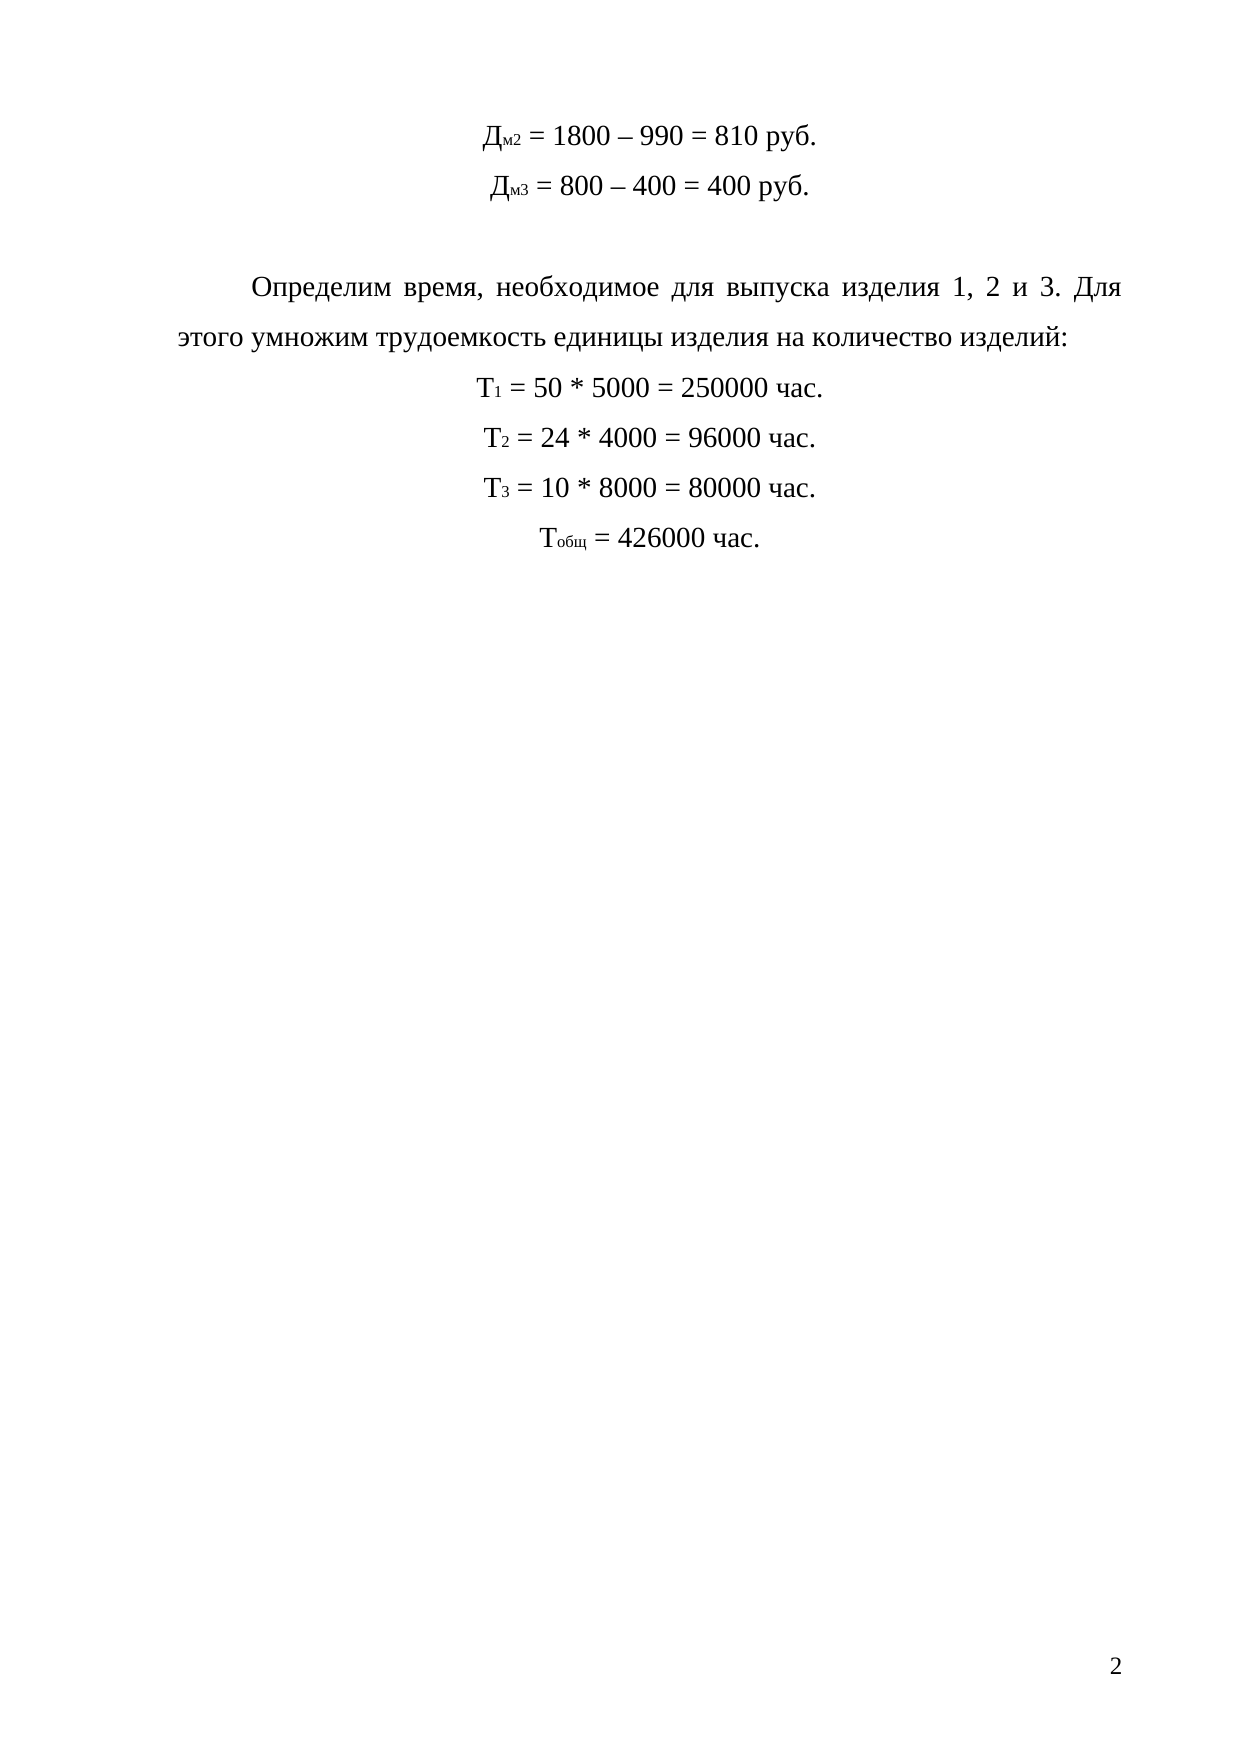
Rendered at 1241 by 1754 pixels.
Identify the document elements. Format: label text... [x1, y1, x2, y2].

text Т3 = 10 * 8000 = 80000 час. [177, 470, 1122, 504]
text Т2 = 24 * 4000 = 96000 час. [177, 420, 1122, 453]
text Определим время, необходимое для выпуска изделия 1, 2 и 3. Для этого умножим трудоемкость единицы изделия на количество изделий: [177, 269, 1122, 353]
text Дм3 = 800 – 400 = 400 руб. [177, 168, 1122, 202]
text Дм2 = 1800 – 990 = 810 руб. [177, 118, 1122, 152]
text Т1 = 50 * 5000 = 250000 час. [177, 370, 1122, 403]
text Тобщ = 426000 час. [177, 521, 1122, 554]
